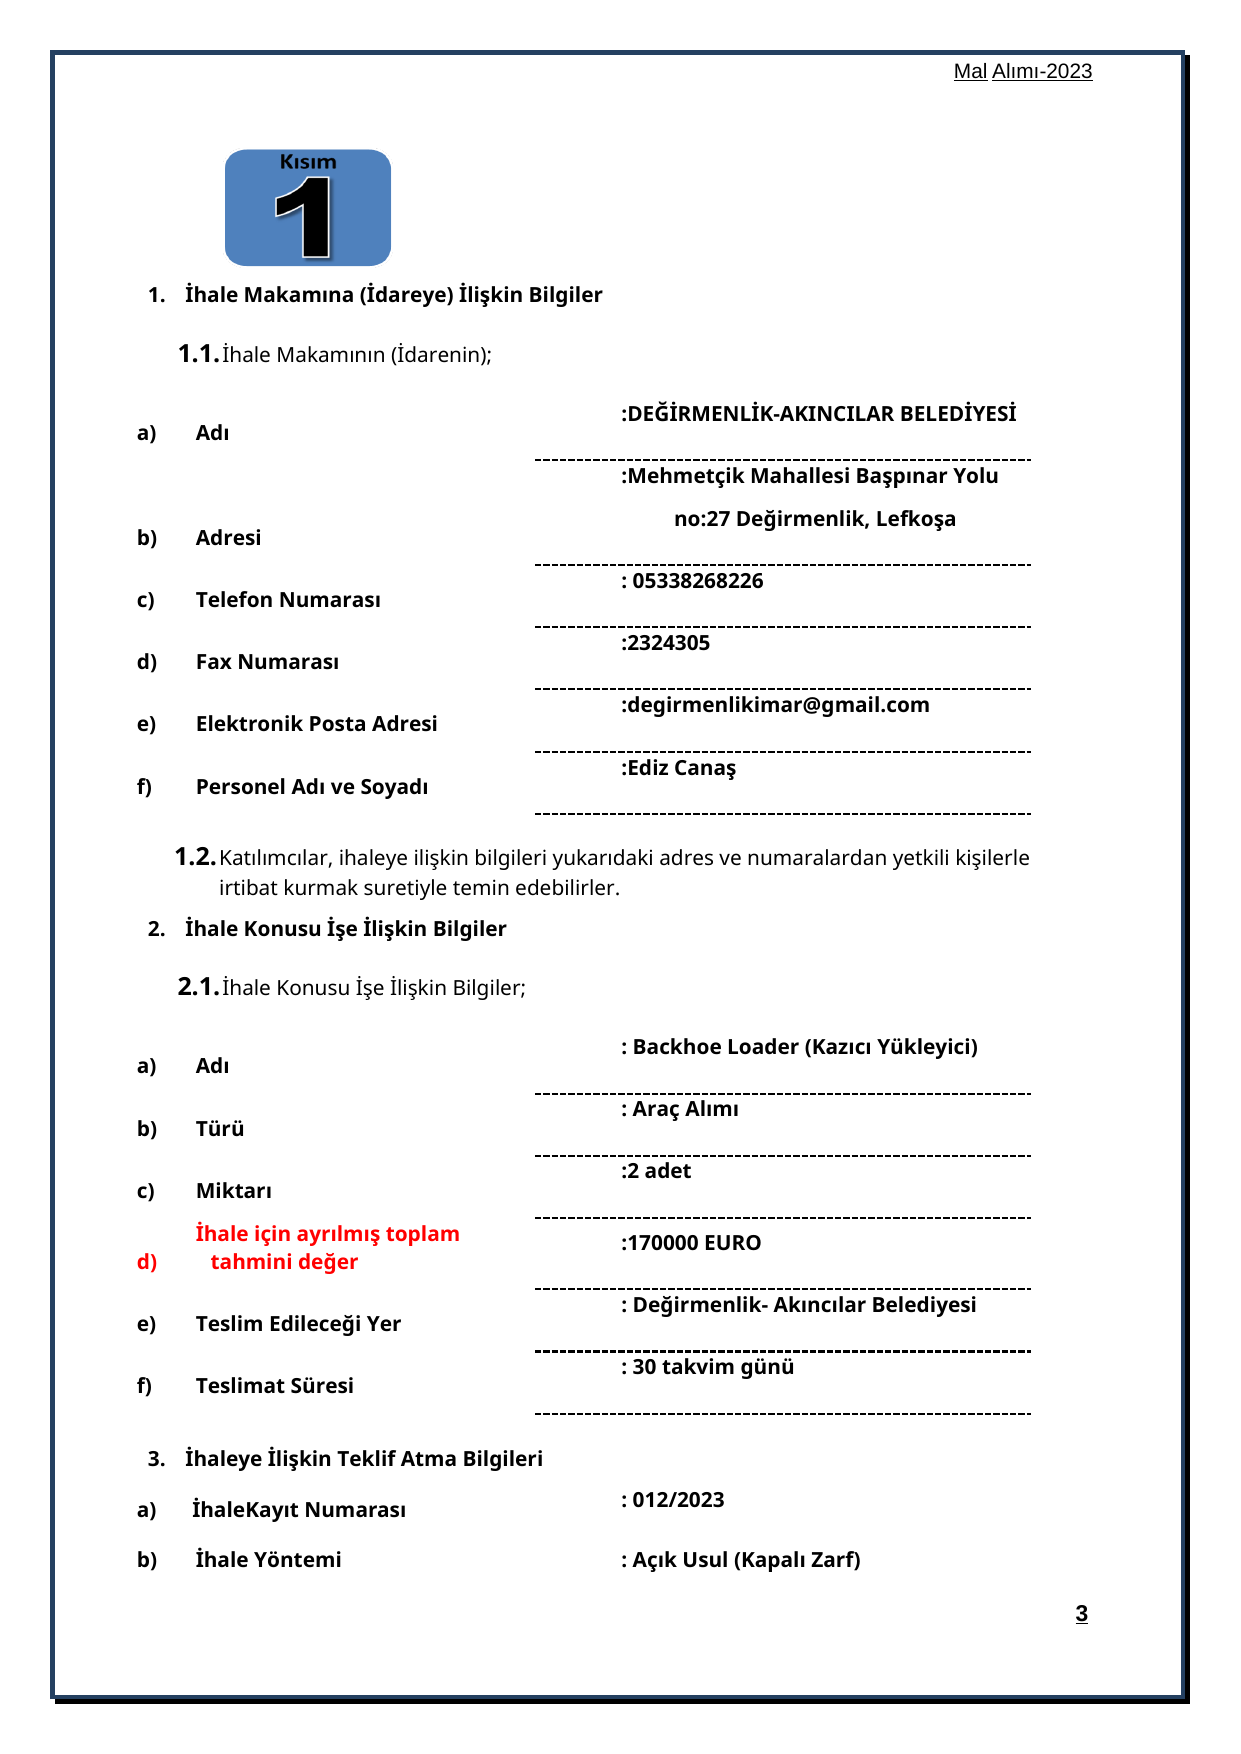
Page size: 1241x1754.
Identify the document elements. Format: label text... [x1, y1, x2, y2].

table_cell [125, 751, 181, 813]
table_cell [125, 564, 181, 626]
table_cell İhale Yöntemi [181, 1545, 535, 1586]
table_header : Backhoe Loader (Kazıcı Yükleyici) [535, 1032, 1031, 1092]
table_cell [125, 1155, 181, 1217]
table_cell [125, 459, 181, 564]
table_cell : Araç Alımı [535, 1093, 1031, 1154]
table_cell :2324305 [535, 626, 1031, 688]
table_cell :Mehmetçik Mahallesi Başpınar Yolu no:27 Değirmenlik, Lefkoşa [535, 459, 1031, 564]
picture [222, 147, 393, 268]
table_cell Teslimat Süresi [181, 1350, 535, 1413]
table_cell Fax Numarası [181, 626, 535, 688]
table_cell :2 adet [535, 1155, 1031, 1217]
table_cell : 30 takvim günü [535, 1350, 1031, 1413]
table_header [125, 399, 181, 459]
table_cell Teslim Edileceği Yer [181, 1288, 535, 1350]
table_cell [125, 1288, 181, 1350]
table_cell [125, 1093, 181, 1154]
table_cell :Ediz Canaş [535, 751, 1031, 813]
table_cell [125, 1350, 181, 1413]
table_cell [125, 1545, 181, 1586]
table_header :DEĞİRMENLİK-AKINCILAR BELEDİYESİ [535, 399, 1031, 459]
table_cell Telefon Numarası [181, 564, 535, 626]
list İhale Konusu İşe İlişkin Bilgiler; [177, 969, 1088, 1003]
table_cell İhale için ayrılmış toplam tahmini değer [181, 1217, 535, 1288]
table_header : 012/2023 [535, 1485, 1031, 1545]
table_cell Adresi [181, 459, 535, 564]
list İhaleye İlişkin Teklif Atma Bilgileri [148, 1444, 1088, 1473]
table_cell Miktarı [181, 1155, 535, 1217]
table_header Adı [181, 1032, 535, 1092]
table_cell Türü [181, 1093, 535, 1154]
table_cell Personel Adı ve Soyadı [181, 751, 535, 813]
list Katılımcılar, ihaleye ilişkin bilgileri yukarıdaki adres ve numaralardan yetkili kişilerle irtibat kurmak suretiyle temin edebilirler. [174, 839, 1088, 901]
list İhale Makamına (İdareye) İlişkin Bilgiler [148, 280, 1088, 309]
table_cell [125, 1217, 181, 1288]
table_cell :degirmenlikimar@gmail.com [535, 688, 1031, 751]
table_cell Elektronik Posta Adresi [181, 688, 535, 751]
table_cell : Değirmenlik- Akıncılar Belediyesi [535, 1288, 1031, 1350]
table_cell :170000 EURO [535, 1217, 1031, 1288]
table_cell [125, 626, 181, 688]
table_header İhaleKayıt Numarası [181, 1485, 535, 1545]
table_header [125, 1032, 181, 1092]
list İhale Makamının (İdarenin); [177, 336, 1088, 369]
list İhale Konusu İşe İlişkin Bilgiler [148, 914, 1088, 942]
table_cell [535, 1545, 1031, 1586]
table_header [125, 1485, 181, 1545]
table_cell : 05338268226 [535, 564, 1031, 626]
table_cell [125, 688, 181, 751]
table_header Adı [181, 399, 535, 459]
